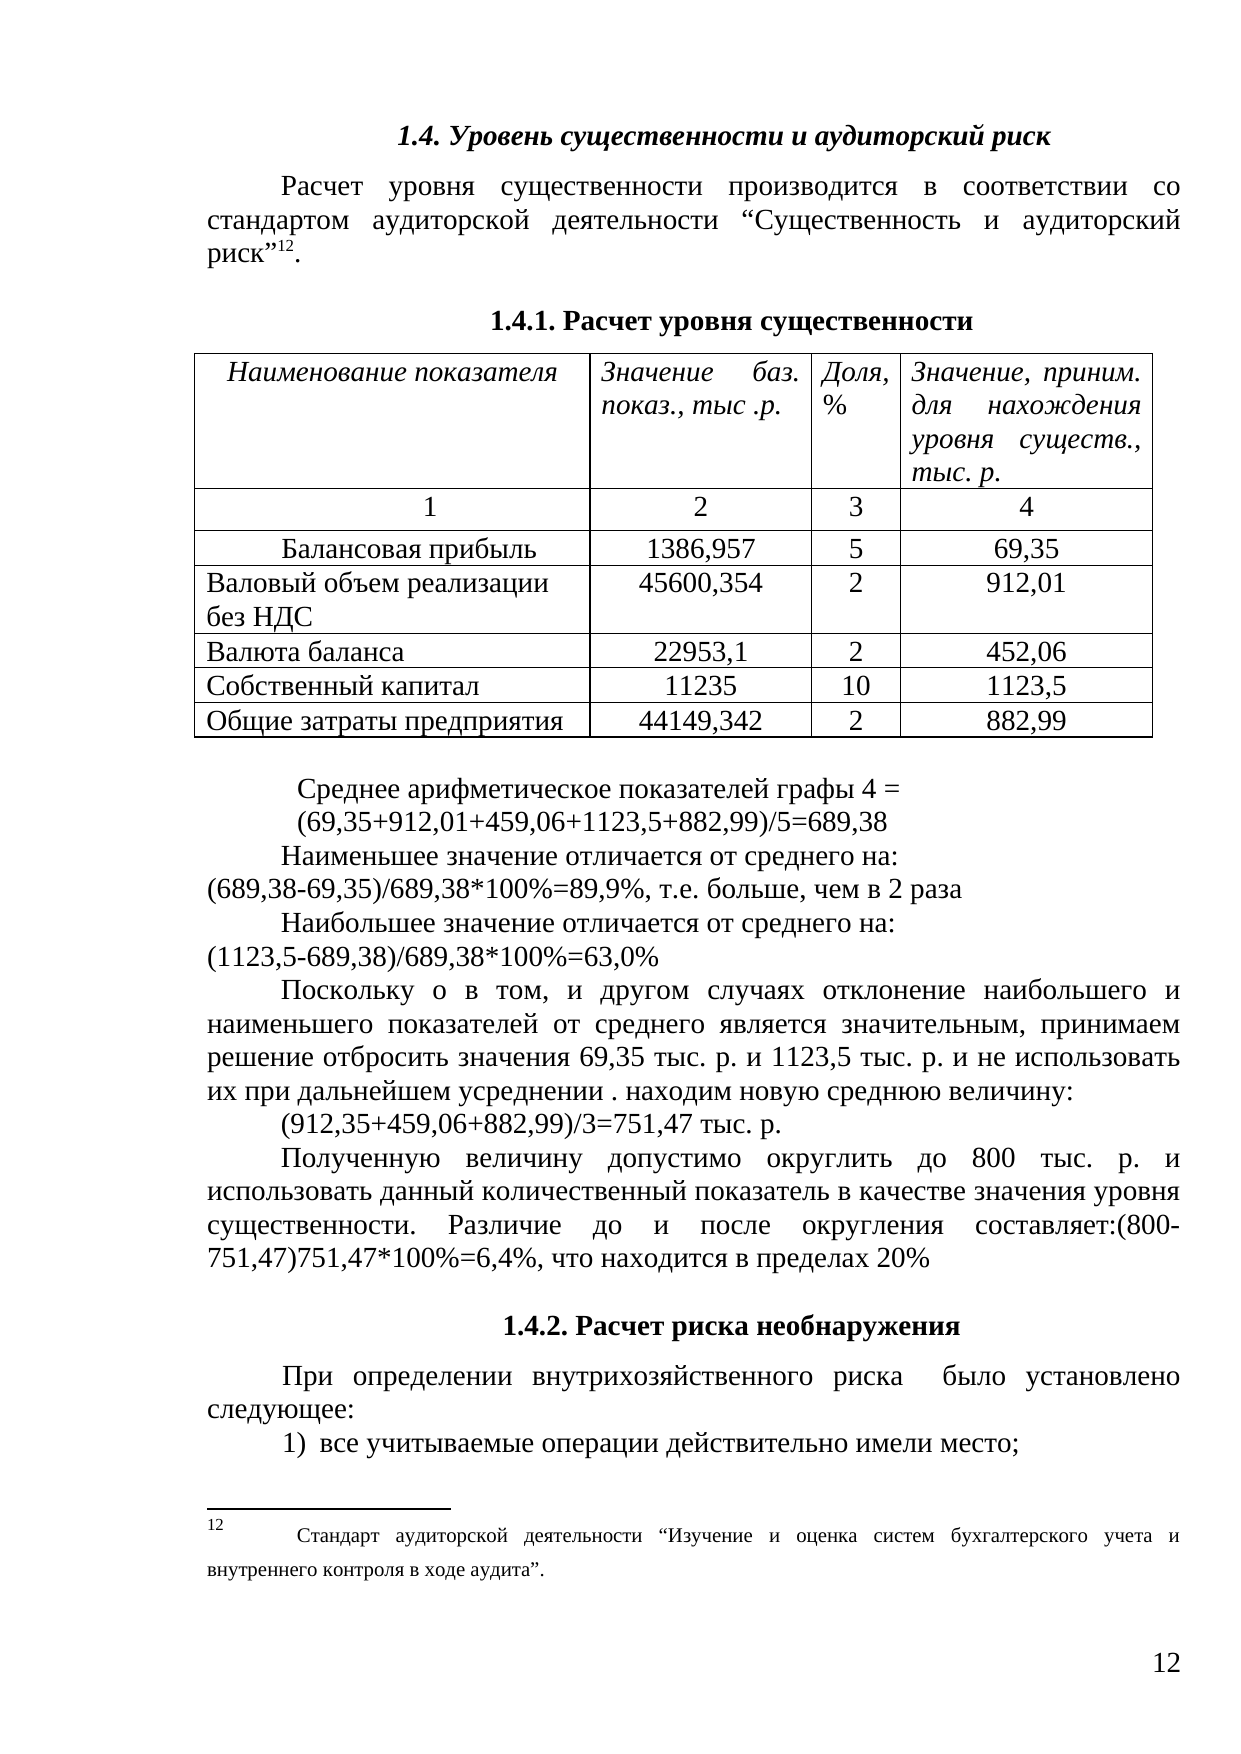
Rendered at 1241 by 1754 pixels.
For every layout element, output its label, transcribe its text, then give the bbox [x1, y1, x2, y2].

text Расчет уровня существенности производится в соответствии со стандартом аудиторской деятельности “Существенность и аудиторский риск”. [207, 168, 1181, 269]
subtitle 1.4.1. Расчет уровня существенности [207, 303, 1181, 336]
text Наибольшее значение отличается от среднего на: [207, 905, 1181, 939]
table_cell Валюта баланса [195, 634, 589, 667]
table_cell 45600,354 [591, 566, 811, 633]
table_cell 10 [812, 668, 900, 702]
table_cell Общие затраты предприятия [195, 703, 589, 736]
table_cell 22953,1 [591, 634, 811, 667]
text (1123,5-689,38)/689,38*100%=63,0% [207, 939, 1181, 972]
table_cell 882,99 [901, 703, 1152, 736]
table_cell 2 [812, 566, 900, 633]
table_header Значение, приним. для нахождения уровня существ., тыс. р. [901, 354, 1152, 488]
table_header Наименование показателя [195, 354, 589, 488]
table_cell 5 [812, 531, 900, 564]
table_cell 452,06 [901, 634, 1152, 667]
text При определении внутрихозяйственного риска было установлено следующее: [207, 1358, 1181, 1425]
table_cell 2 [812, 703, 900, 736]
subtitle 1.4. Уровень существенности и аудиторский риск [207, 118, 1181, 152]
list все учитываемые операции действительно имели место; [282, 1425, 1181, 1458]
table_cell 1386,957 [591, 531, 811, 564]
text Поскольку о в том, и другом случаях отклонение наибольшего и наименьшего показателей от среднего является значительным, принимаем решение отбросить значения 69,35 тыс. р. и 1123,5 тыс. р. и не использовать их при дальнейшем усреднении . находим новую среднюю величину: [207, 972, 1181, 1106]
text Наименьшее значение отличается от среднего на: [207, 838, 1181, 872]
table_header Доля, % [812, 354, 900, 488]
subtitle 1.4.2. Расчет риска необнаружения [207, 1308, 1181, 1341]
text (912,35+459,06+882,99)/3=751,47 тыс. р. [207, 1106, 1181, 1140]
table_cell Собственный капитал [195, 668, 589, 702]
table_cell 4 [901, 489, 1152, 530]
table_cell Валовый объем реализации без НДС [195, 566, 589, 633]
table_cell 1 [195, 489, 589, 530]
table_cell Балансовая прибыль [195, 531, 589, 564]
table_cell 2 [591, 489, 811, 530]
table_cell 44149,342 [591, 703, 811, 736]
table_cell 2 [812, 634, 900, 667]
table_header Значение баз. показ., тыс .р. [591, 354, 811, 488]
table_cell 1123,5 [901, 668, 1152, 702]
subtitle Среднее арифметическое показателей графы 4 = [207, 771, 1181, 804]
table_cell 69,35 [901, 531, 1152, 564]
table_cell 912,01 [901, 566, 1152, 633]
table_cell 11235 [591, 668, 811, 702]
table_cell 3 [812, 489, 900, 530]
text Полученную величину допустимо округлить до 800 тыс. р. и использовать данный количественный показатель в качестве значения уровня существенности. Различие до и после округления составляет:(800-751,47)751,47*100%=6,4%, что находится в пределах 20% [207, 1140, 1181, 1274]
subtitle (69,35+912,01+459,06+1123,5+882,99)/5=689,38 [207, 804, 1181, 838]
text (689,38-69,35)/689,38*100%=89,9%, т.е. больше, чем в 2 раза [207, 872, 1181, 905]
